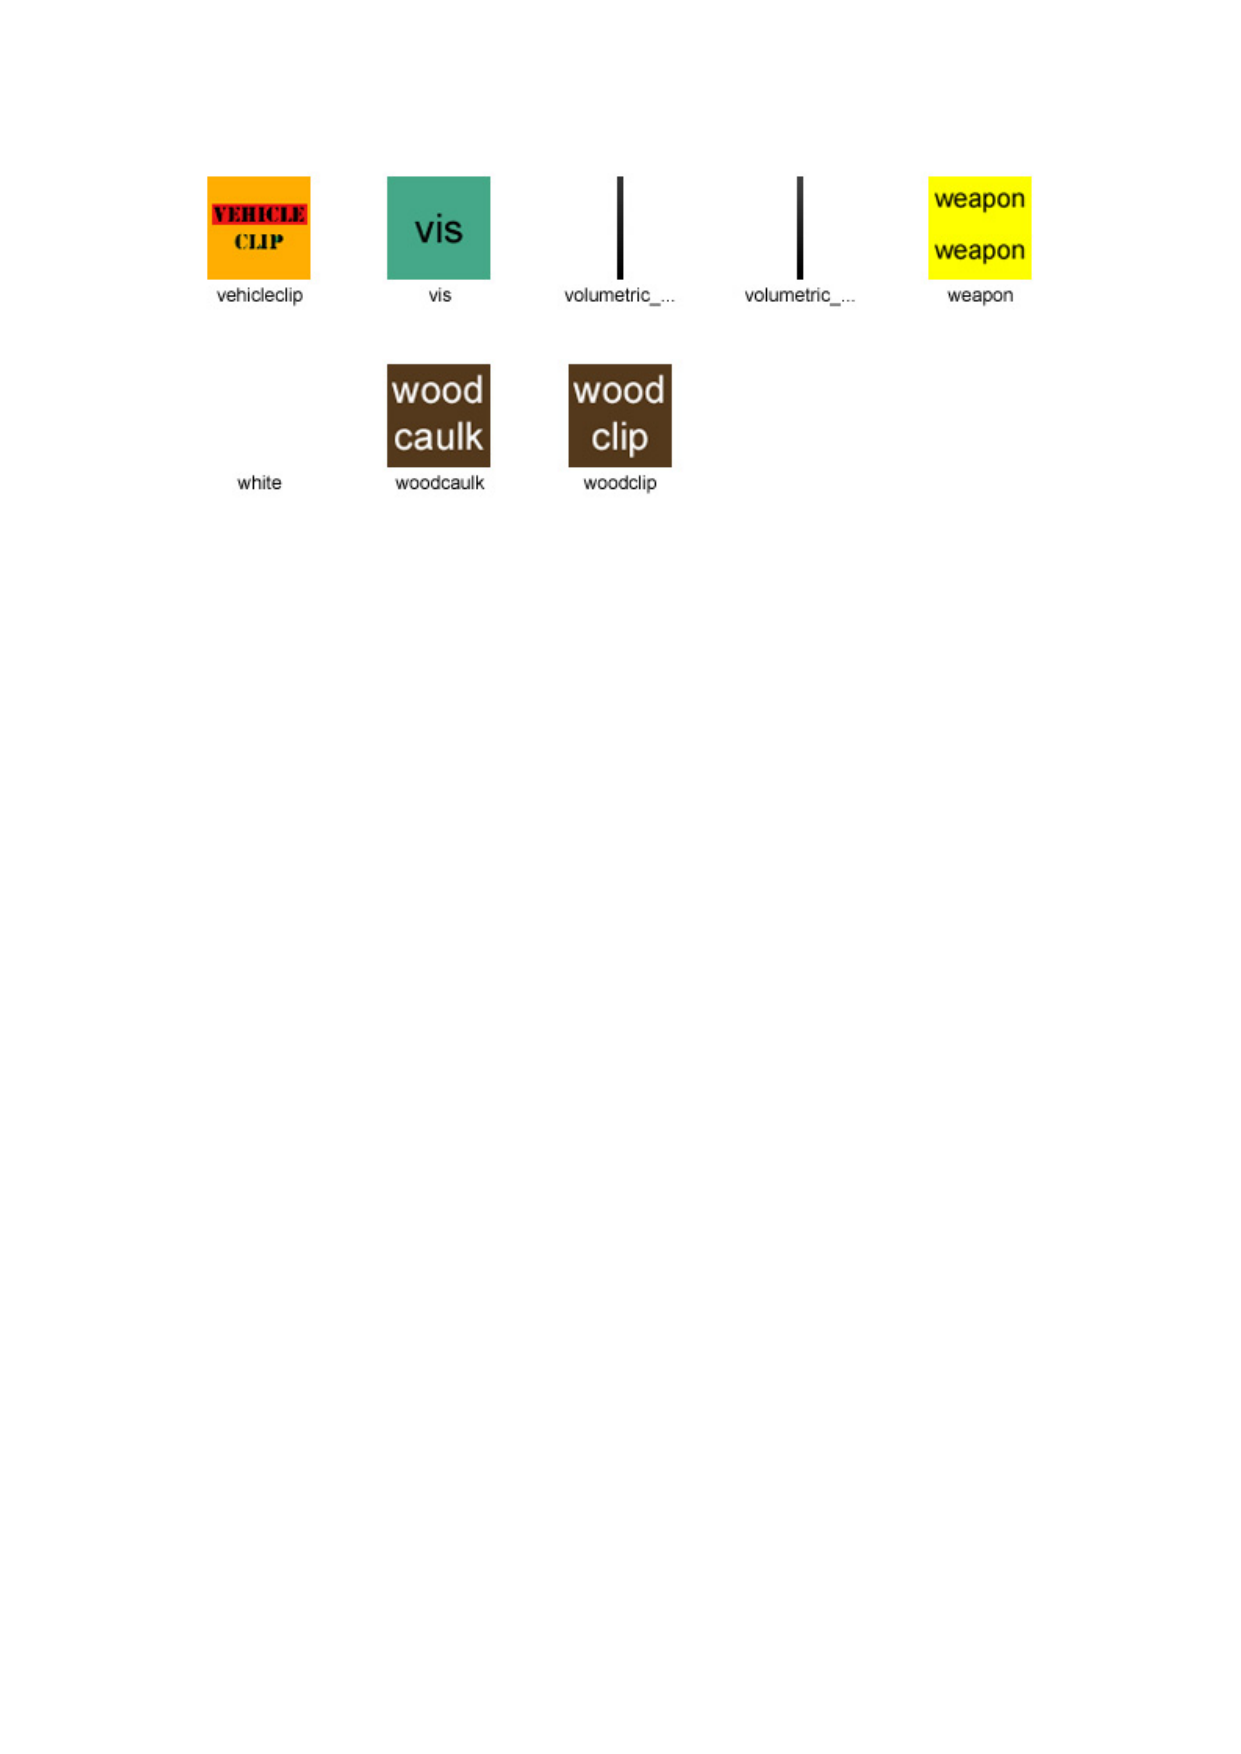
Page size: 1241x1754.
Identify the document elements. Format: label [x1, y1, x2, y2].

picture [170, 147, 1071, 1273]
